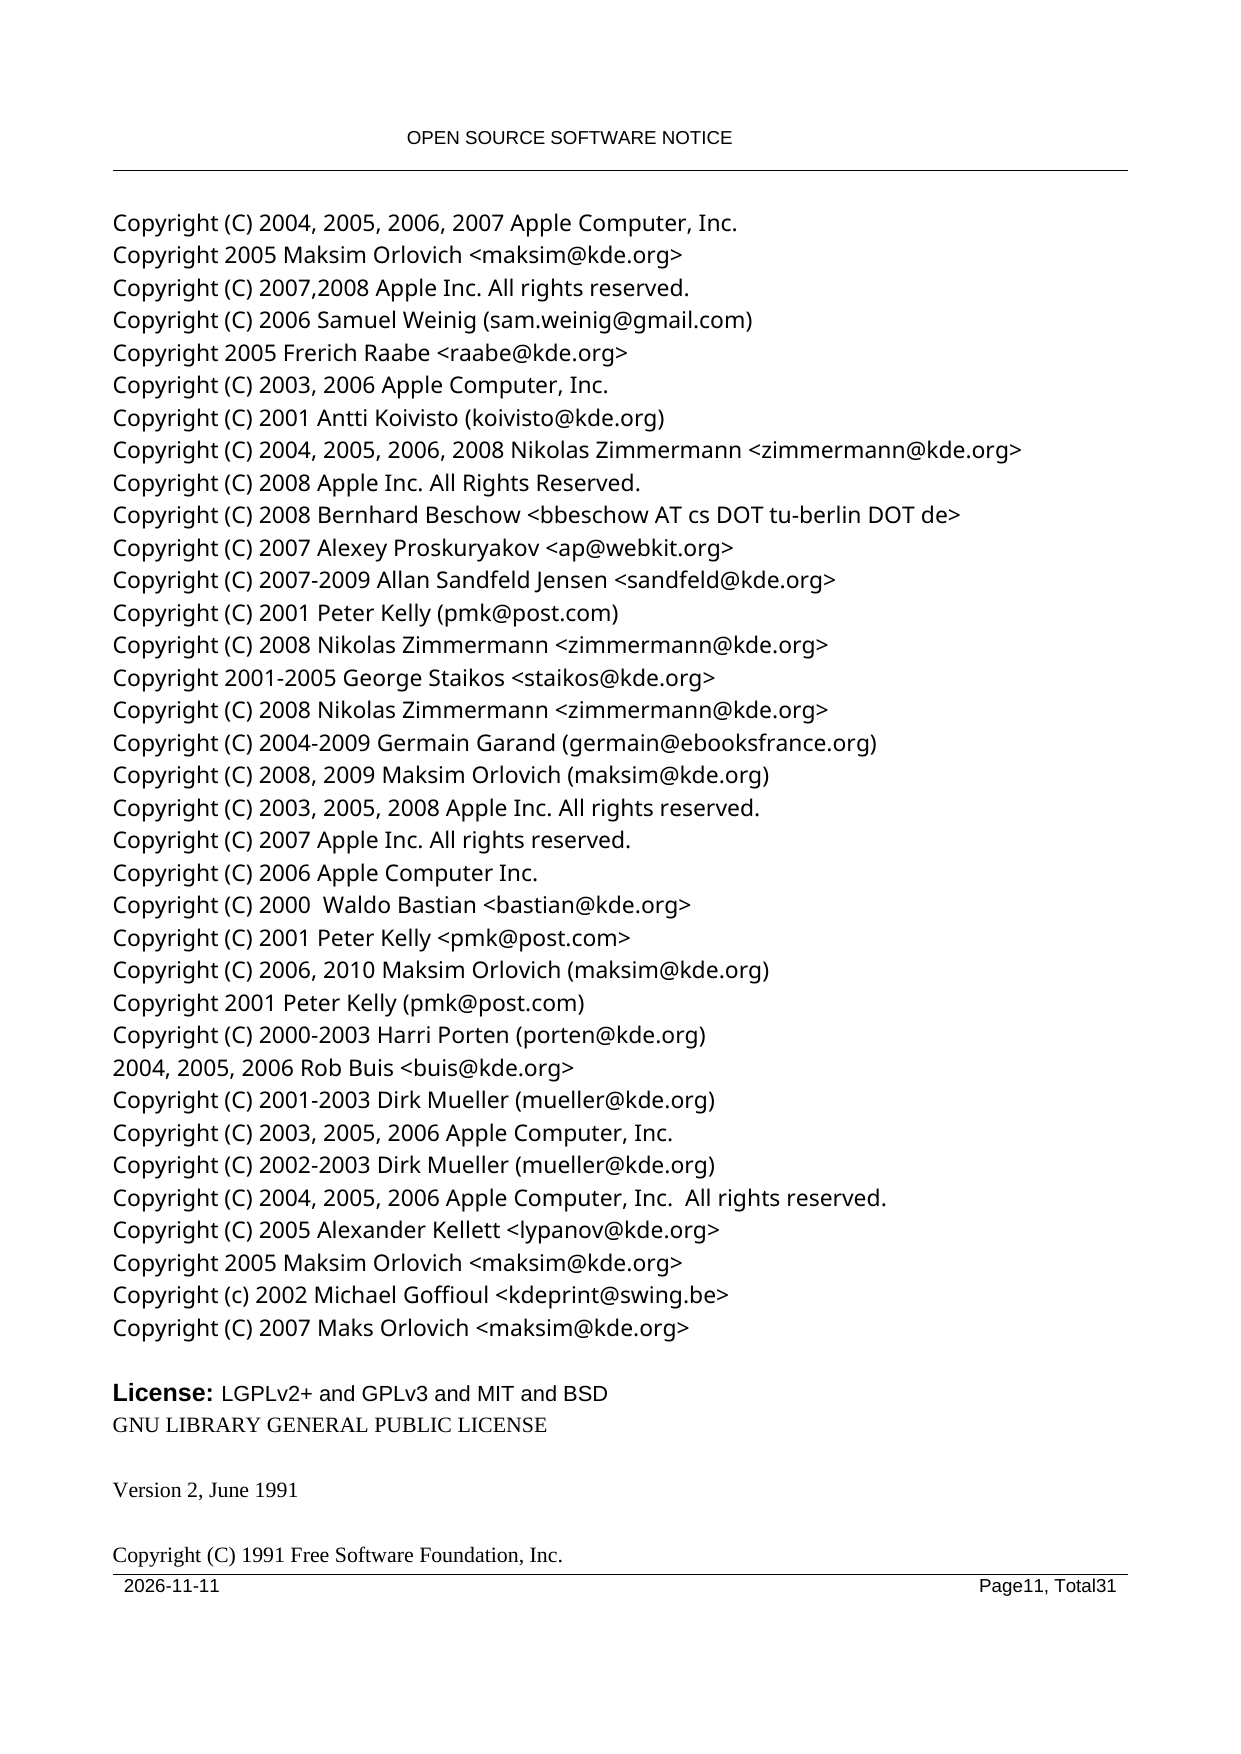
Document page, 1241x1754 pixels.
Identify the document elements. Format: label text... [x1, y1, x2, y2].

text License: LGPLv2+ and GPLv3 and MIT and BSD [112, 1376, 1128, 1409]
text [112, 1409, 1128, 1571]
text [112, 206, 1128, 1376]
